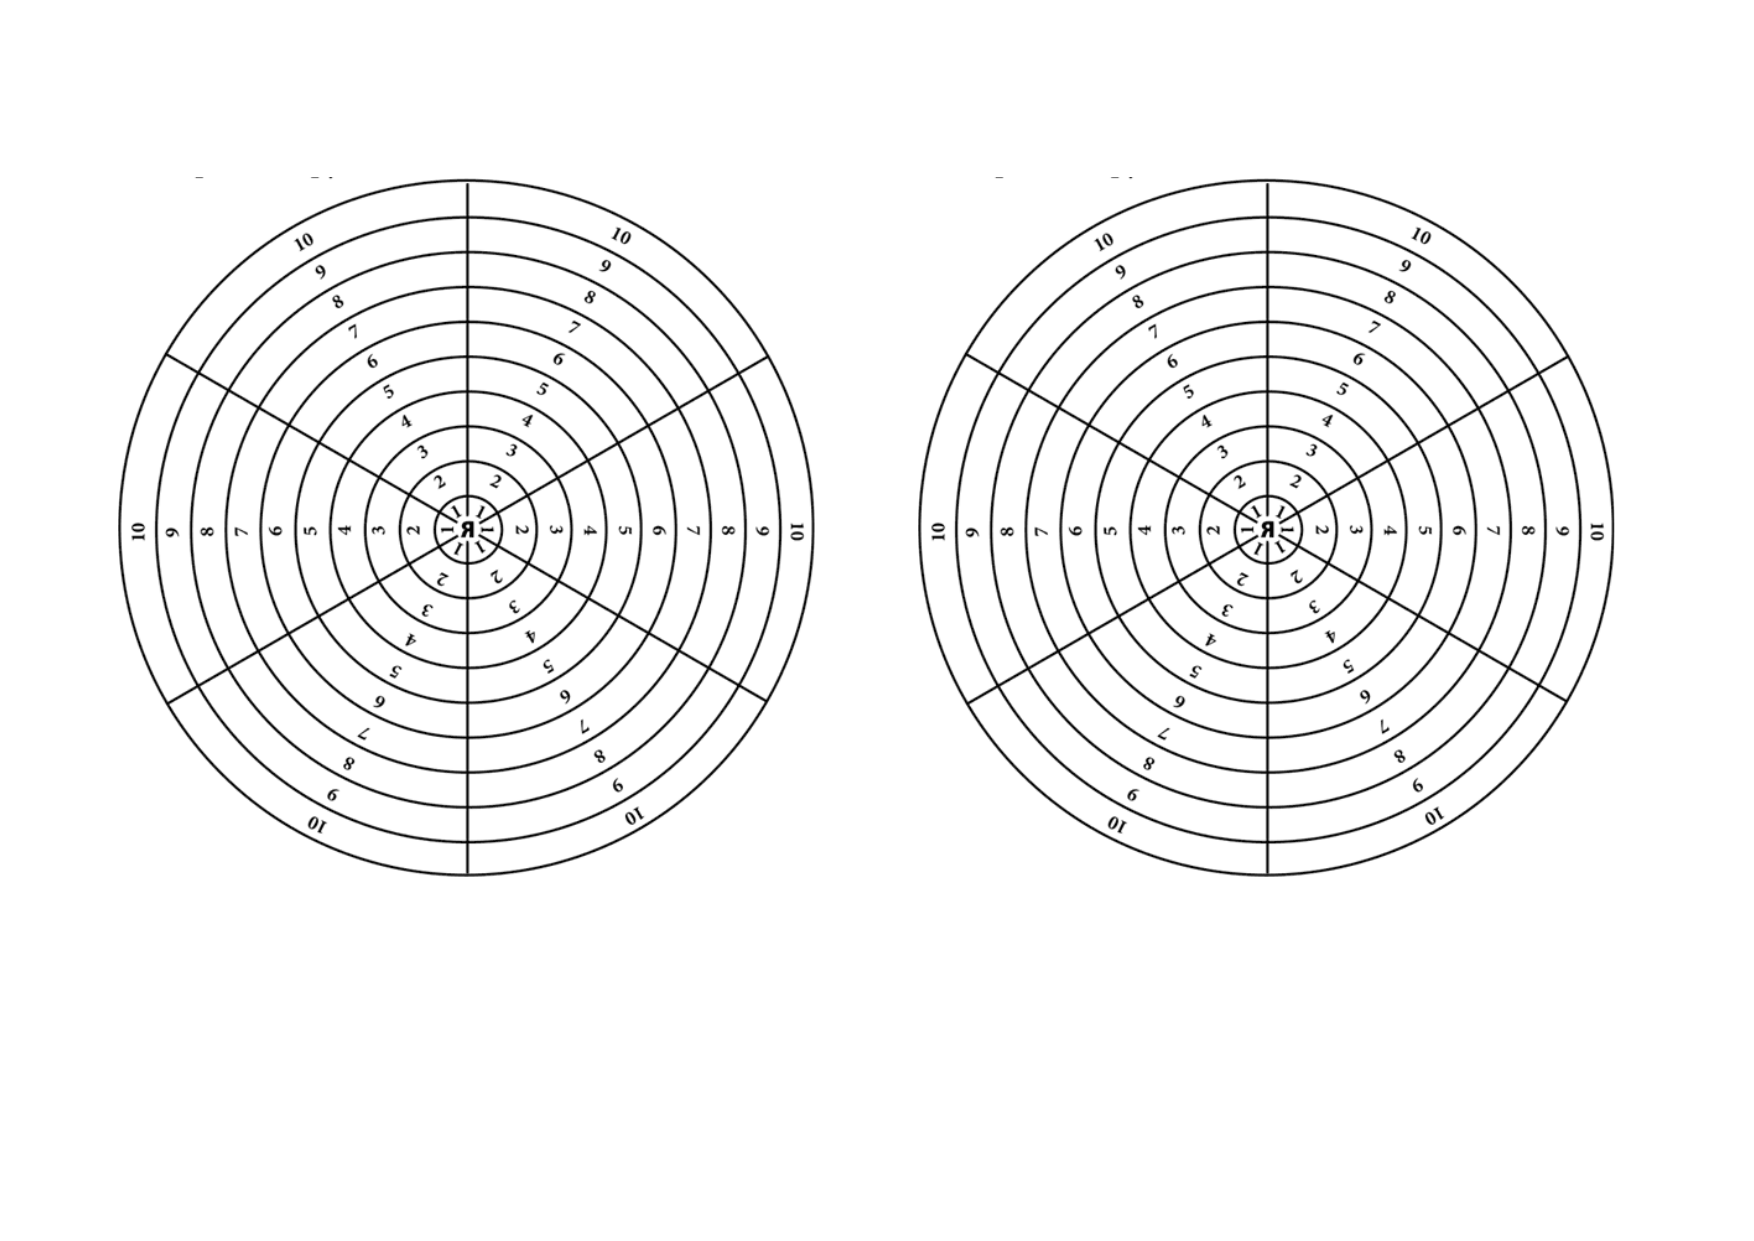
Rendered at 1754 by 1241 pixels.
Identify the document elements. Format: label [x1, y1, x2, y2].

picture [118, 177, 815, 877]
picture [918, 177, 1615, 877]
